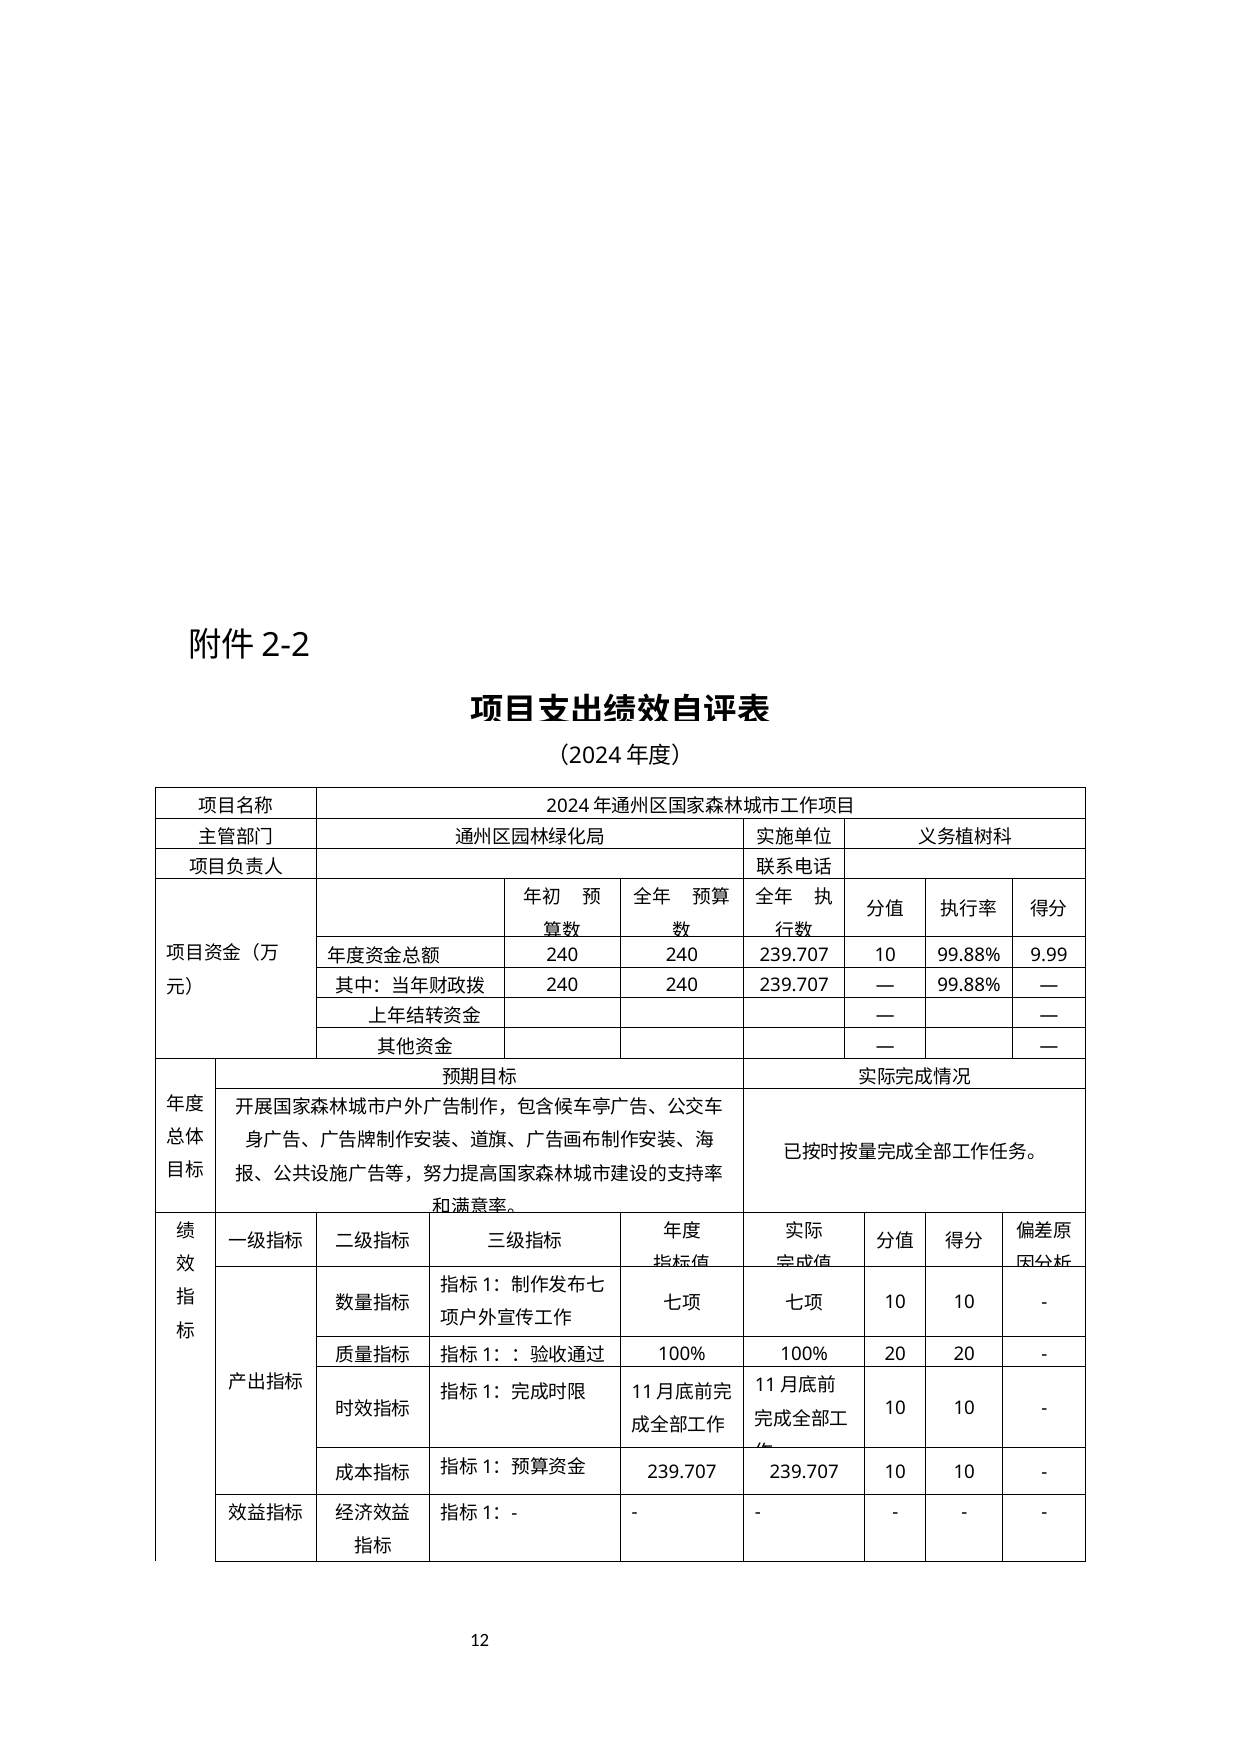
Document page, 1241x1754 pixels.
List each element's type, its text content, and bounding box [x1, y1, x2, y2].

table_cell 99.88% [926, 937, 1012, 967]
table_cell 239.707 [744, 968, 844, 997]
table_cell — [1013, 1028, 1085, 1057]
table_cell 联系电话 [744, 849, 844, 878]
table_cell 指标1：预算资金 [430, 1448, 620, 1494]
table_cell 一级指标 [216, 1213, 316, 1266]
table_cell - [1003, 1267, 1085, 1336]
table_cell 七项 [621, 1267, 743, 1336]
table_cell - [1003, 1337, 1085, 1366]
table_cell 七项 [744, 1267, 864, 1336]
table_cell （2024年度） [155, 721, 1085, 787]
table_cell — [845, 1028, 925, 1057]
table_cell - [1003, 1367, 1085, 1447]
table_cell 年度总体目标 [156, 1059, 215, 1212]
table_header 项目支出绩效自评表 [155, 675, 1085, 721]
text 附件2-2 [188, 608, 1052, 675]
table_cell 绩 效 指 标 [156, 1213, 215, 1561]
table_cell 239.707 [744, 1448, 864, 1494]
table_cell 时效指标 [317, 1367, 429, 1447]
table_cell 年初 预算数 [505, 879, 620, 936]
table_cell 主管部门 [156, 819, 316, 848]
table_cell 上年结转资金 [317, 998, 504, 1027]
table_cell [621, 1028, 743, 1057]
table_cell [845, 849, 1085, 878]
table_cell 10 [865, 1367, 925, 1447]
table_cell [621, 998, 743, 1027]
table_cell - [865, 1495, 925, 1561]
table_cell - [744, 1495, 864, 1561]
table_cell 经济效益 指标 [317, 1495, 429, 1561]
table_cell 其他资金 [317, 1028, 504, 1057]
table_cell 实施单位 [744, 819, 844, 848]
table_cell 10 [926, 1267, 1002, 1336]
table_cell 项目负责人 [156, 849, 316, 878]
table_cell 11月底前完成全部工作 [744, 1367, 864, 1447]
table_cell 10 [865, 1448, 925, 1494]
table_cell [926, 1028, 1012, 1057]
table_cell 实际完成情况 [744, 1059, 1085, 1088]
table_cell 分值 [845, 879, 925, 936]
table_cell 年度 指标值 [621, 1213, 743, 1266]
table_cell 指标1：完成时限 [430, 1367, 620, 1447]
table_cell 指标1：：验收通过率 情况 [430, 1337, 620, 1366]
table_cell [317, 879, 504, 936]
table_cell 10 [865, 1267, 925, 1336]
table_cell 二级指标 [317, 1213, 429, 1266]
table_cell 实际 完成值 [744, 1213, 864, 1266]
table_cell 已按时按量完成全部工作任务。 [744, 1089, 1085, 1212]
table_cell 全年 执行数 [744, 879, 844, 936]
table_cell 偏差原因分析及改进措施 [1003, 1213, 1085, 1266]
table_cell [926, 998, 1012, 1027]
table_cell - [926, 1495, 1002, 1561]
table_cell 指标1：制作发布七项户外宣传工作 10 [430, 1267, 620, 1336]
table_cell 分值 [865, 1213, 925, 1266]
table_cell 100% [744, 1337, 864, 1366]
table_cell 239.707 [621, 1448, 743, 1494]
table_cell 执行率 [926, 879, 1012, 936]
table_cell 240 [621, 937, 743, 967]
table_cell — [1013, 968, 1085, 997]
table_cell [744, 1028, 844, 1057]
table_cell - [1003, 1448, 1085, 1494]
table_cell 开展国家森林城市户外广告制作，包含候车亭广告、公交车身广告、广告牌制作安装、道旗、广告画布制作安装、海报、公共设施广告等，努力提高国家森林城市建设的支持率和满意率。 [216, 1089, 743, 1212]
table_cell [744, 998, 844, 1027]
table_cell — [845, 968, 925, 997]
table_cell — [845, 998, 925, 1027]
table_cell [317, 849, 743, 878]
table_cell 年度资金总额 [317, 937, 504, 967]
table_cell 项目资金（万元） [156, 879, 316, 1057]
table_cell 数量指标 [317, 1267, 429, 1336]
table_cell 240 [505, 968, 620, 997]
table_cell [505, 998, 620, 1027]
table_cell [505, 1028, 620, 1057]
table_cell 全年 预算数 [621, 879, 743, 936]
table_cell 9.99 [1013, 937, 1085, 967]
table_cell 99.88% [926, 968, 1012, 997]
table_cell 10 [845, 937, 925, 967]
table_cell 三级指标 [430, 1213, 620, 1266]
table_cell 239.707 [744, 937, 844, 967]
table_cell 100% [621, 1337, 743, 1366]
table_cell - [1003, 1495, 1085, 1561]
table_cell 指标1：- [430, 1495, 620, 1561]
table_cell 其中：当年财政拨款 [317, 968, 504, 997]
table_cell - [621, 1495, 743, 1561]
table_cell 义务植树科 [845, 819, 1085, 848]
table_cell 20 [865, 1337, 925, 1366]
table_cell — [1013, 998, 1085, 1027]
table_cell 240 [505, 937, 620, 967]
table_cell 通州区园林绿化局 [317, 819, 743, 848]
table_cell 20 [926, 1337, 1002, 1366]
table_cell 项目名称 [156, 788, 316, 817]
table_cell 240 [621, 968, 743, 997]
table_cell 10 [926, 1448, 1002, 1494]
table_cell 预期目标 [216, 1059, 743, 1088]
table_cell 得分 [1013, 879, 1085, 936]
table_cell 10 [926, 1367, 1002, 1447]
table_cell 质量指标 [317, 1337, 429, 1366]
table_cell 产出指标 [216, 1267, 316, 1494]
table_cell 11月底前完成全部工作 [621, 1367, 743, 1447]
table_cell 得分 [926, 1213, 1002, 1266]
table_cell 2024年通州区国家森林城市工作项目 [317, 788, 1085, 817]
table_cell 成本指标 [317, 1448, 429, 1494]
table_cell 效益指标 [216, 1495, 316, 1561]
